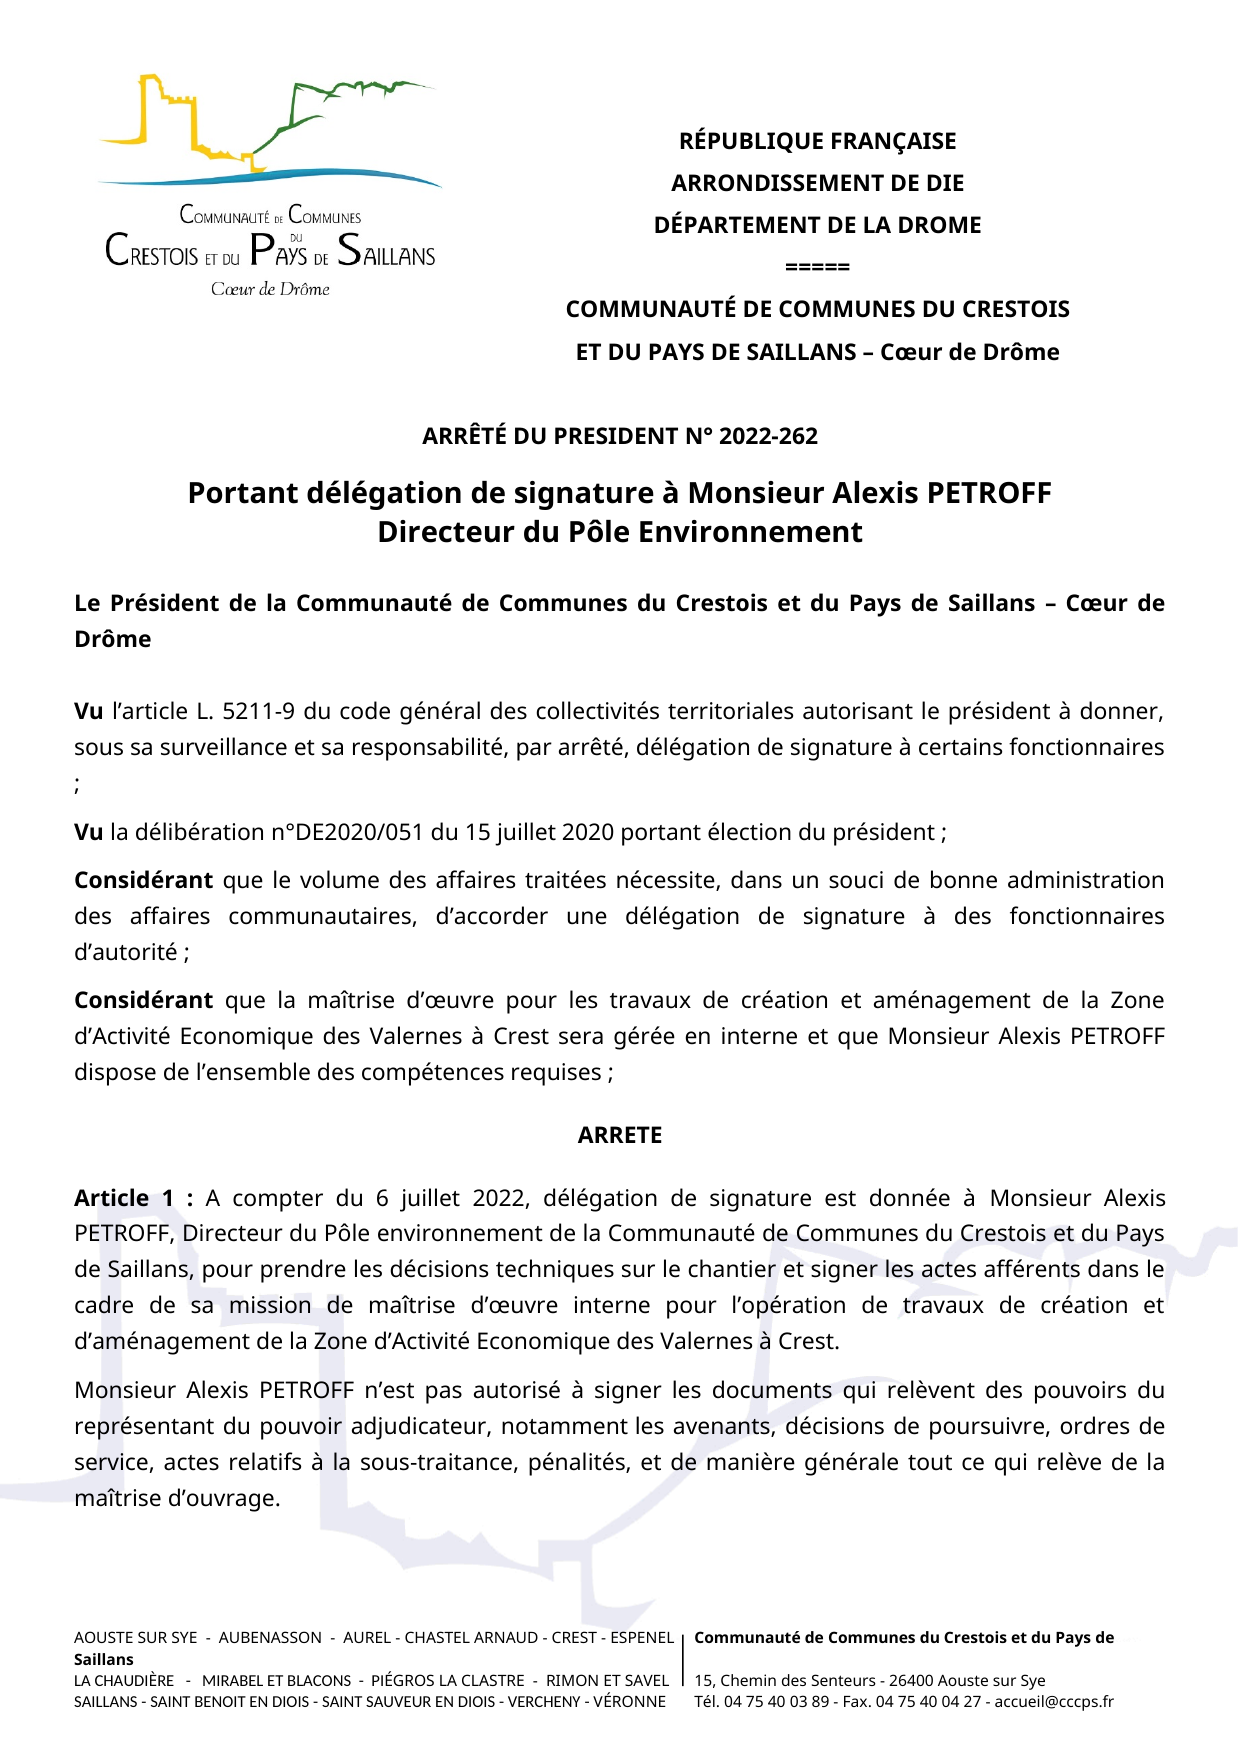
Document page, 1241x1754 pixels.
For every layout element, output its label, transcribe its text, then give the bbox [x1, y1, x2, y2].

text Article 1 : A compter du 6 juillet 2022, délégation de signature est donnée à Monsieur Alexis PETROFF, Directeur du Pôle environnement de la Communauté de Communes du Crestois et du Pays de Saillans, pour prendre les décisions techniques sur le chantier et signer les actes afférents dans le cadre de sa mission de maîtrise d’œuvre interne pour l’opération de travaux de création et d’aménagement de la Zone d’Activité Economique des Valernes à Crest. [74, 1181, 1166, 1356]
picture [86, 1633, 94, 1642]
text ===== [465, 251, 1178, 282]
text ET DU PAYS DE SAILLANS – Cœur de Drôme [458, 336, 1178, 367]
picture [0, 62, 1238, 1642]
picture [530, 1633, 536, 1642]
text Le Président de la Communauté de Communes du Crestois et du Pays de Saillans – Cœur de Drôme [74, 587, 1166, 654]
picture [300, 1633, 308, 1642]
text COMMUNAUTÉ DE COMMUNES DU CRESTOIS [458, 293, 1178, 324]
text Vu l’article L. 5211-9 du code général des collectivités territoriales autorisant le président à donner, sous sa surveillance et sa responsabilité, par arrêté, délégation de signature à certains fonctionnaires ; [74, 695, 1166, 798]
text Portant délégation de signature à Monsieur Alexis PETROFF [74, 472, 1166, 512]
text Monsieur Alexis PETROFF n’est pas autorisé à signer les documents qui relèvent des pouvoirs du représentant du pouvoir adjudicateur, notamment les avenants, décisions de poursuivre, ordres de service, actes relatifs à la sous-traitance, pénalités, et de manière générale tout ce qui relève de la maîtrise d’ouvrage. [74, 1374, 1166, 1513]
text ARRÊTÉ DU PRESIDENT N° 2022-262 [74, 420, 1166, 451]
text DÉPARTEMENT DE LA DROME [465, 209, 1178, 240]
text Considérant que la maîtrise d’œuvre pour les travaux de création et aménagement de la Zone d’Activité Economique des Valernes à Crest sera gérée en interne et que Monsieur Alexis PETROFF dispose de l’ensemble des compétences requises ; [74, 984, 1166, 1087]
text Considérant que le volume des affaires traitées nécessite, dans un souci de bonne administration des affaires communautaires, d’accorder une délégation de signature à des fonctionnaires d’autorité ; [74, 864, 1166, 967]
text RÉPUBLIQUE FRANÇAISE [465, 124, 1178, 156]
picture [438, 1633, 448, 1642]
text ARRONDISSEMENT DE DIE [465, 167, 1178, 198]
text Directeur du Pôle Environnement [74, 512, 1166, 551]
text Vu la délibération n°DE2020/051 du 15 juillet 2020 portant élection du président ; [74, 816, 1166, 847]
text ARRETE [74, 1092, 1166, 1151]
